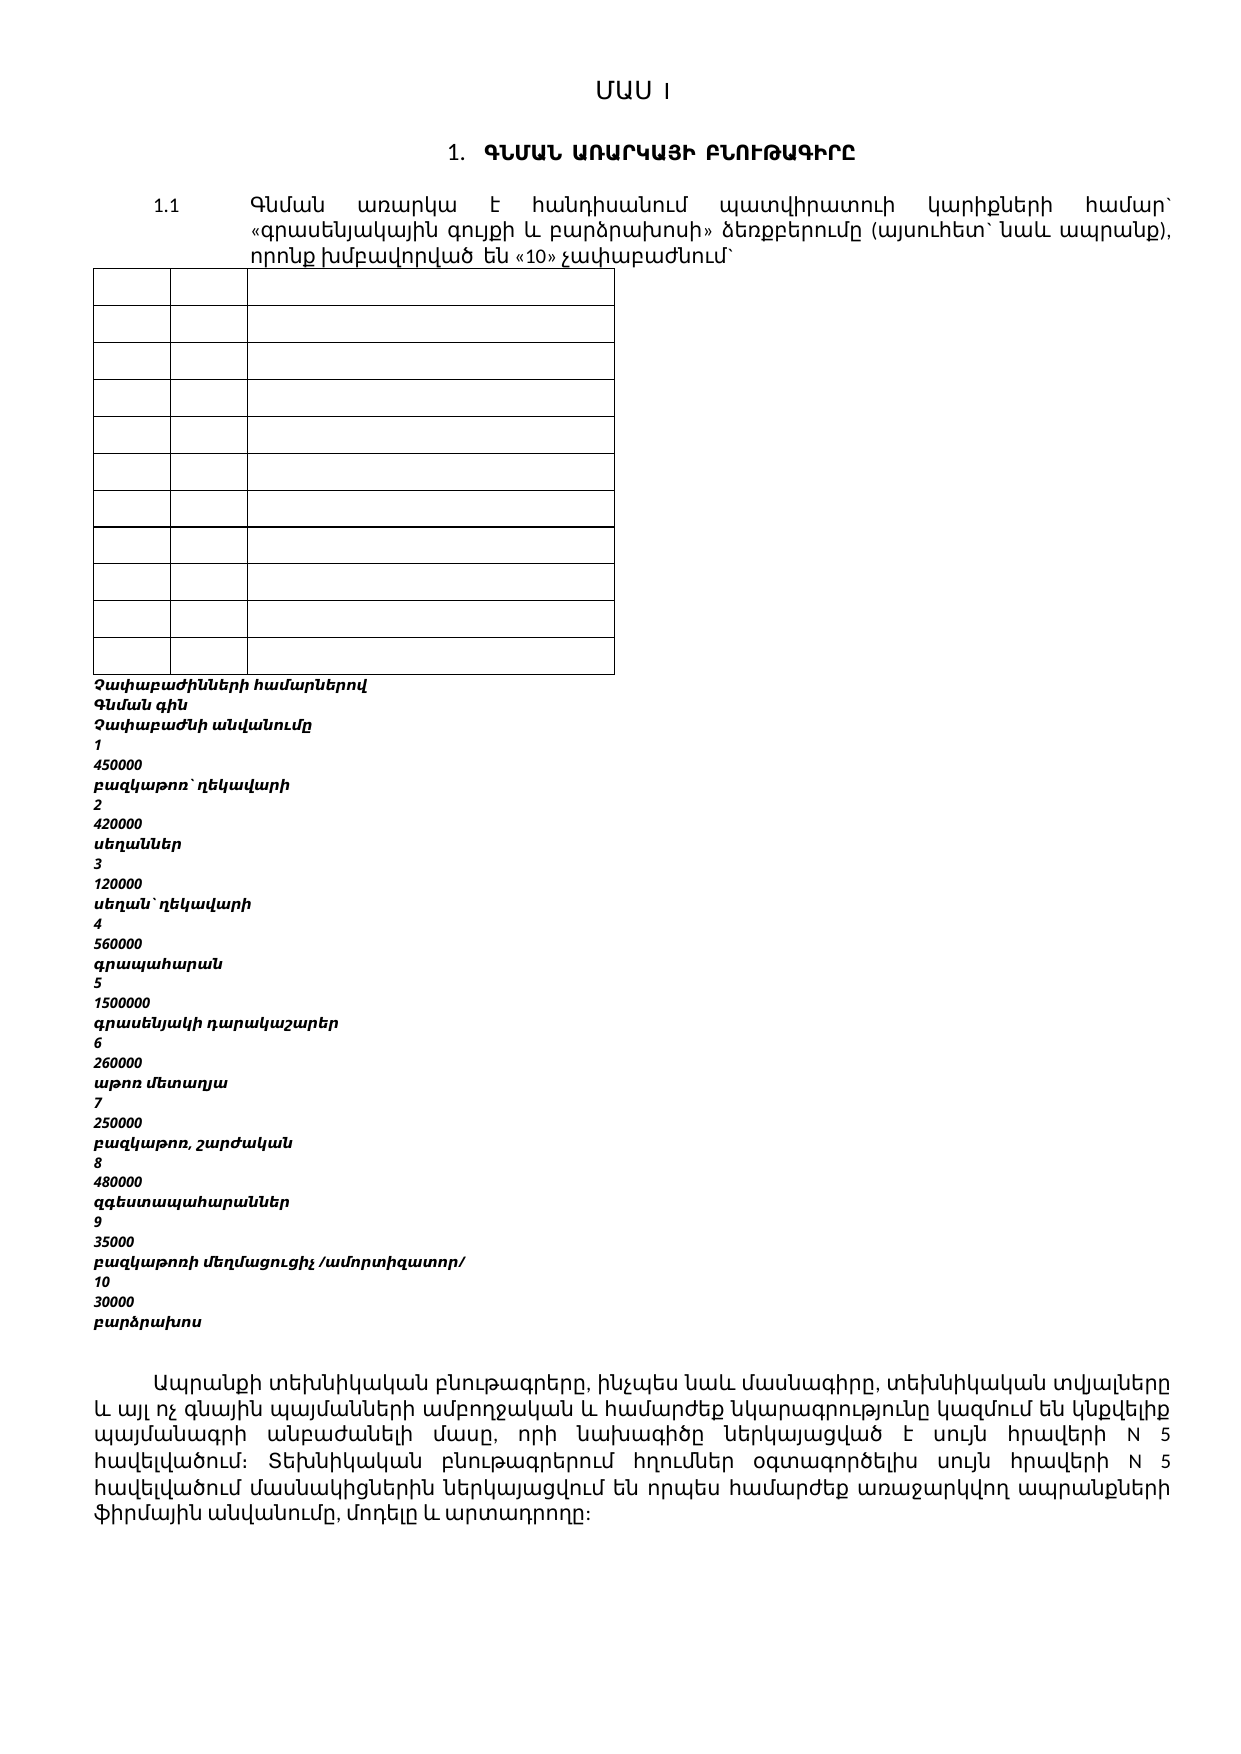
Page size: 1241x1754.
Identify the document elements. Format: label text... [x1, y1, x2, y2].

text Ապրանքի տեխնիկական բնութագրերը, ինչպես նաև մասնագիրը, տեխնիկական տվյալները և այլ ոչ գնային պայմանների ամբողջական և համարժեք նկարագրությունը կազմում են կնքվելիք պայմանագրի անբաժանելի մասը, որի նախագիծը ներկայացված է սույն հրավերի N 5 հավելվածում։ Տեխնիկական բնութագրերում հղումներ օգտագործելիս սույն հրավերի N 5 հավելվածում մասնակիցներին ներկայացվում են որպես համարժեք առաջարկվող ապրանքների ֆիրմային անվանումը, մոդելը և արտադրողը: [94, 1370, 1171, 1526]
text ՄԱՍ I [94, 75, 1171, 106]
subtitle Գնման առարկա է հանդիսանում պատվիրատուի կարիքների համար` «գրասենյակային գույքի և բարձրախոսի» ձեռքբերումը (այսուհետ` նաև ապրանք), որոնք խմբավորված են «10» չափաբաժնում` [153, 192, 1171, 268]
list ԳՆՄԱՆ ԱՌԱՐԿԱՅԻ ԲՆՈՒԹԱԳԻՐԸ [131, 136, 1171, 167]
